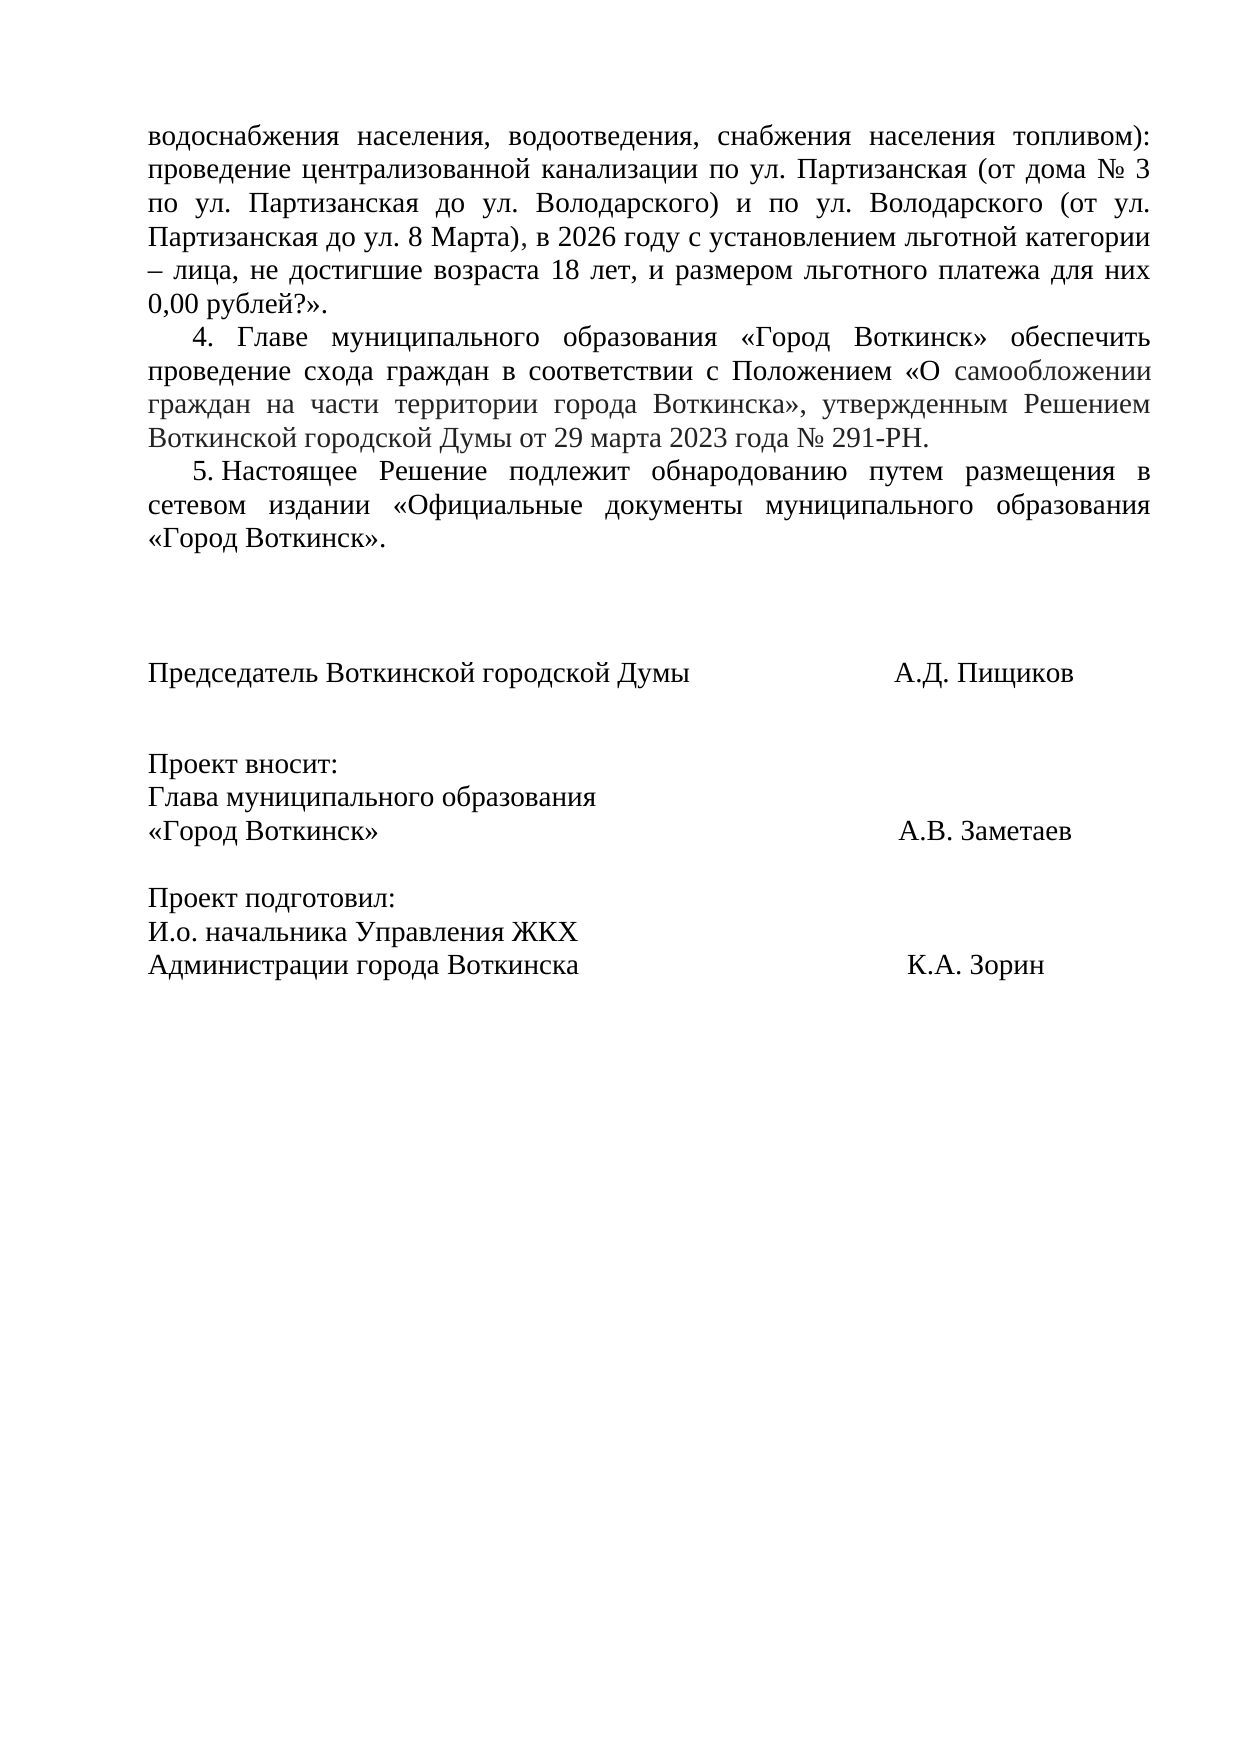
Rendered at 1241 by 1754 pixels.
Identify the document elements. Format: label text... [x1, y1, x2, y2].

text Проект подготовил: [148, 880, 1152, 914]
text Проект вносит: [148, 746, 1152, 779]
text И.о. начальника Управления ЖКХ [148, 914, 1152, 947]
text 4. Главе муниципального образования «Город Воткинск» обеспечить проведение схода граждан в соответствии с Положением «О самообложении граждан на части территории города Воткинска», утвержденным Решением Воткинской городской Думы от 29 марта 2023 года № 291-РН. [148, 319, 1152, 453]
text Администрации города Воткинска К.А. Зорин [148, 947, 1152, 981]
text Председатель Воткинской городской Думы А.Д. Пищиков [148, 655, 1152, 688]
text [148, 118, 1152, 319]
text «Город Воткинск» А.В. Заметаев [148, 813, 1152, 847]
text 5. Настоящее Решение подлежит обнародованию путем размещения в сетевом издании «Официальные документы муниципального образования «Город Воткинск». [148, 453, 1152, 554]
text Глава муниципального образования [148, 779, 1152, 813]
